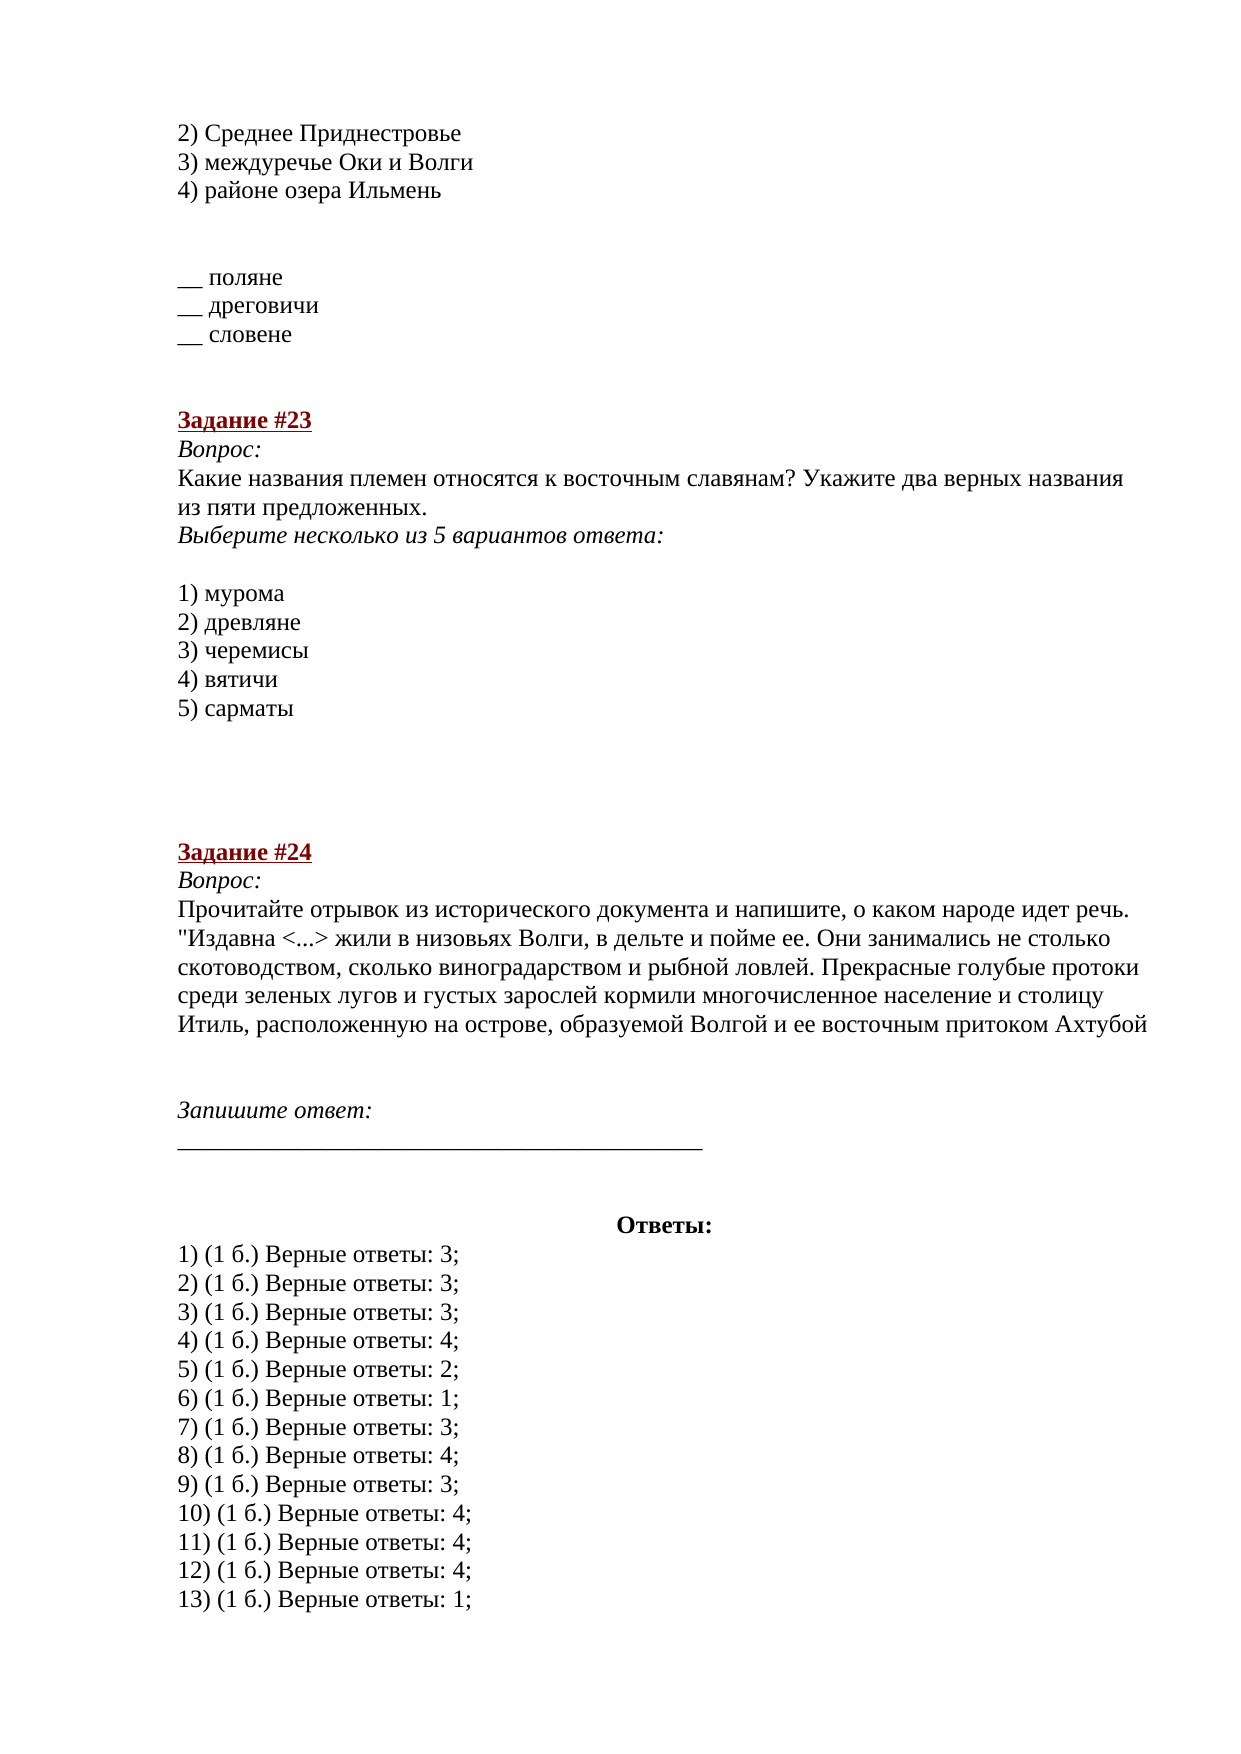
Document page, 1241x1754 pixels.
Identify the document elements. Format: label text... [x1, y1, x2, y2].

text Вопрос: [177, 866, 1152, 894]
text Прочитайте отрывок из исторического документа и напишите, о каком народе идет речь. [177, 894, 1152, 923]
text __ поляне [177, 262, 1152, 291]
text 5) (1 б.) Верные ответы: 2; [177, 1354, 1152, 1383]
text Какие названия племен относятся к восточным славянам? Укажите два верных названия из пяти предложенных. [177, 463, 1152, 521]
text 13) (1 б.) Верные ответы: 1; [177, 1584, 1152, 1613]
text 4) районе озера Ильмень [177, 176, 1152, 204]
text Выберите несколько из 5 вариантов ответа: [177, 521, 1152, 549]
text 12) (1 б.) Верные ответы: 4; [177, 1556, 1152, 1584]
text 2) Среднее Приднестровье [177, 118, 1152, 147]
text 4) (1 б.) Верные ответы: 4; [177, 1326, 1152, 1354]
text Ответы: [177, 1211, 1152, 1239]
text 3) черемисы [177, 636, 1152, 664]
text 7) (1 б.) Верные ответы: 3; [177, 1412, 1152, 1441]
text "Издавна <...> жили в низовьях Волги, в дельте и пойме ее. Они занимались не столько скотоводством, сколько виноградарством и рыбной ловлей. Прекрасные голубые протоки среди зеленых лугов и густых зарослей кормили многочисленное население и столицу Итиль, расположенную на острове, образуемой Волгой и ее восточным притоком Ахтубой [177, 923, 1152, 1038]
text __________________________________________ [177, 1124, 1152, 1153]
text 3) междуречье Оки и Волги [177, 147, 1152, 176]
text 11) (1 б.) Верные ответы: 4; [177, 1527, 1152, 1556]
text Вопрос: [177, 434, 1152, 463]
text __ словене [177, 319, 1152, 348]
text 8) (1 б.) Верные ответы: 4; [177, 1441, 1152, 1469]
text 4) вятичи [177, 664, 1152, 693]
text Задание #23 [177, 406, 1152, 434]
text __ дреговичи [177, 291, 1152, 319]
text 2) древляне [177, 607, 1152, 636]
text 2) (1 б.) Верные ответы: 3; [177, 1268, 1152, 1297]
text Задание #24 [177, 837, 1152, 866]
text 1) (1 б.) Верные ответы: 3; [177, 1239, 1152, 1268]
text 5) сарматы [177, 693, 1152, 722]
text 10) (1 б.) Верные ответы: 4; [177, 1498, 1152, 1527]
text Запишите ответ: [177, 1096, 1152, 1124]
text 9) (1 б.) Верные ответы: 3; [177, 1469, 1152, 1498]
text 1) мурома [177, 578, 1152, 607]
text 6) (1 б.) Верные ответы: 1; [177, 1383, 1152, 1412]
text 3) (1 б.) Верные ответы: 3; [177, 1297, 1152, 1326]
